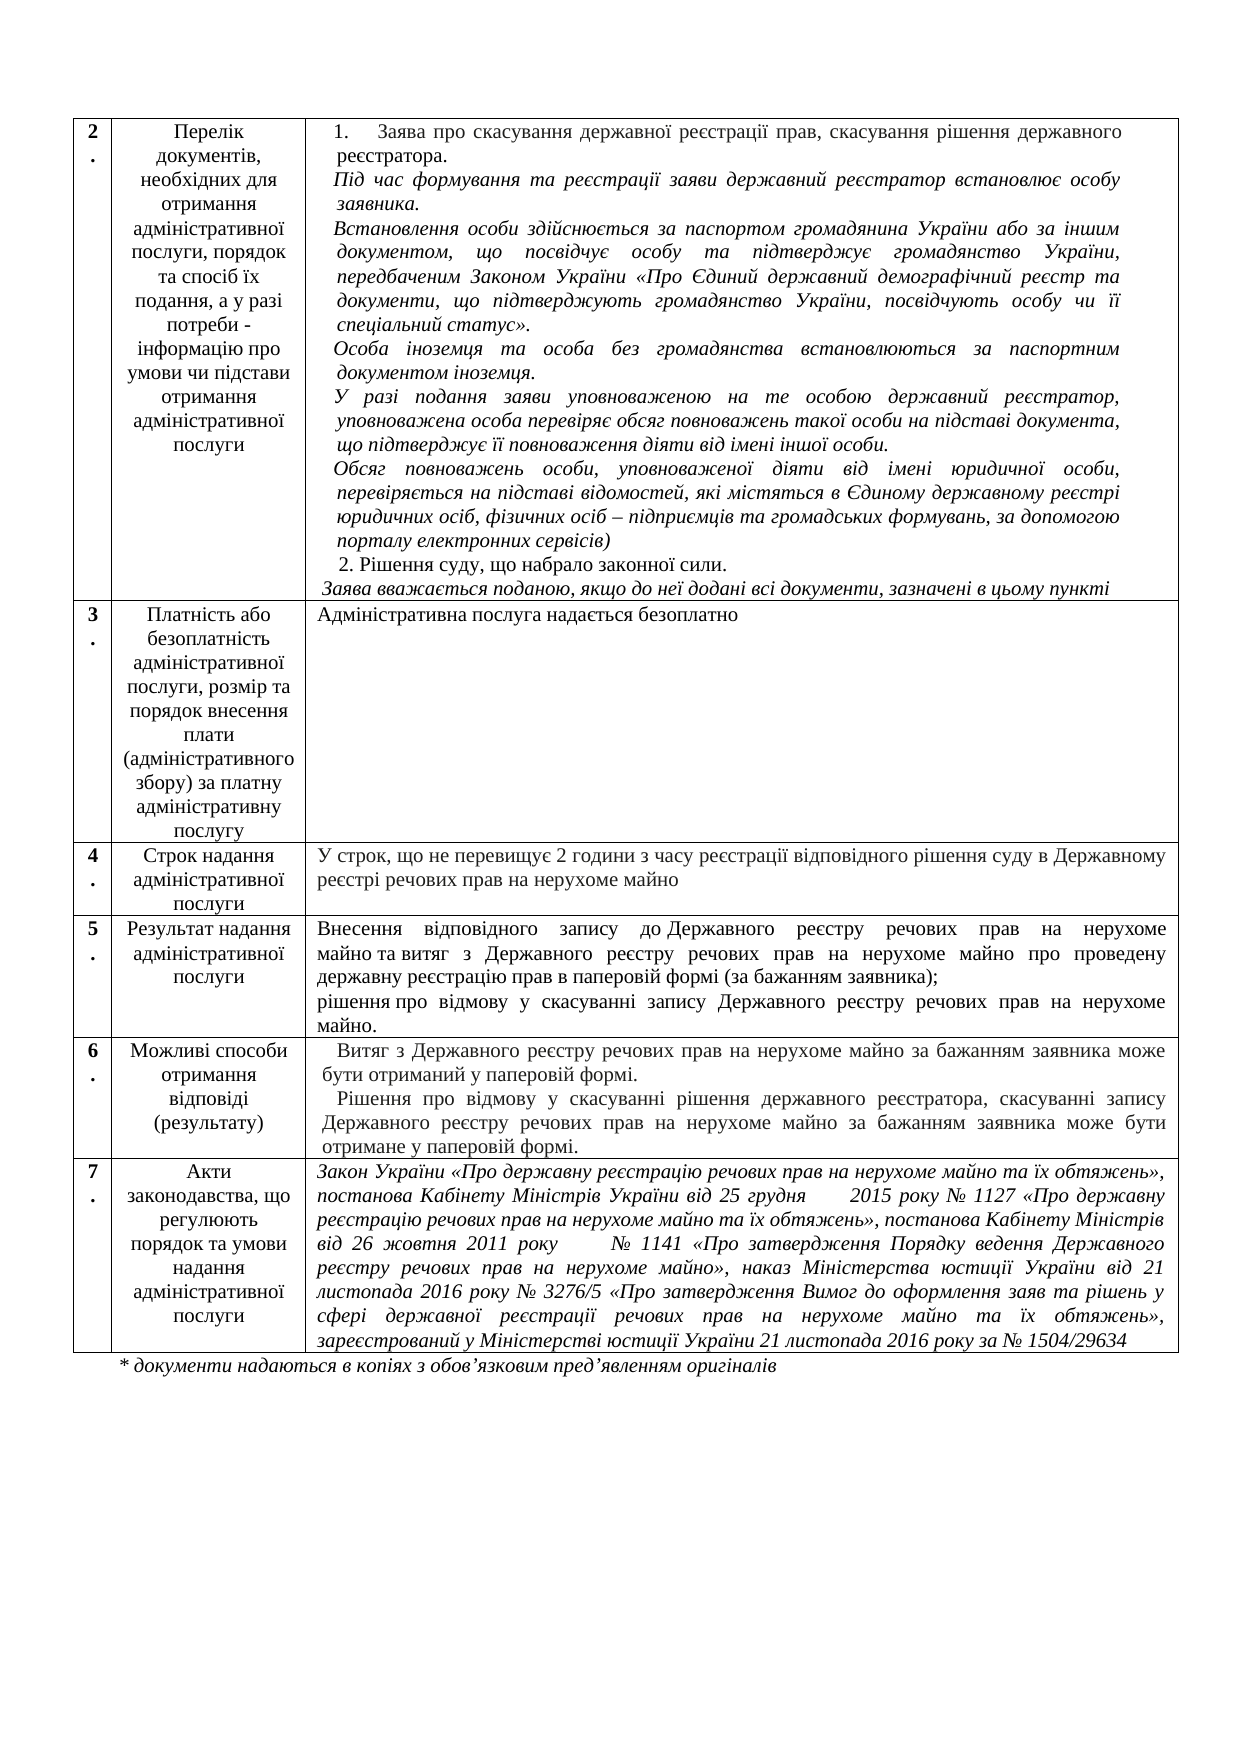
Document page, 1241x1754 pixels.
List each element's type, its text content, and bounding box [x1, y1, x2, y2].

table_cell 7. [74, 1159, 111, 1352]
table_cell Строк надання адміністративної послуги [112, 843, 173, 915]
table_cell Платність або безоплатність адміністративної послуги, розмір та порядок внесення плати (адміністративного збору) за платну адміністративну послугу [112, 601, 305, 842]
table_cell У строк, що не перевищує 2 години з часу реєстрації відповідного рішення суду в Державному реєстрі речових прав на нерухоме майно [306, 843, 1178, 915]
table_cell Строк надання адміністративної послуги [244, 843, 305, 915]
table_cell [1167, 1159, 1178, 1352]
table_cell 4. [74, 843, 111, 915]
table_cell 5. [74, 916, 111, 1037]
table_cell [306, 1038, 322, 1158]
table_cell Заява вважається поданою, якщо до неї додані всі документи, зазначені в цьому пункті [1110, 119, 1178, 600]
table_cell 3. [74, 601, 111, 842]
table_cell 2. [74, 119, 111, 600]
table_cell Акти законодавства, що регулюють порядок та умови надання адміністративної послуги [112, 1159, 305, 1352]
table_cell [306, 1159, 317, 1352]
text * документи надаються в копіях з обов’язковим пред’явленням оригіналів [118, 1353, 1122, 1377]
table_cell Внесення відповідного запису до Державного реєстру речових прав на нерухоме майно та витяг з Державного реєстру речових прав на нерухоме майно про проведену державну реєстрацію прав в паперовій формі (за бажанням заявника); рішення про відмову у скасуванні запису Державного реєстру речових прав на нерухоме майно. [306, 916, 1178, 1037]
table_cell Заява вважається поданою, якщо до неї додані всі документи, зазначені в цьому пункті [306, 119, 333, 600]
table_cell Адміністративна послуга надається безоплатно [306, 601, 1178, 842]
table_cell Результат надання адміністративної послуги [112, 916, 305, 1037]
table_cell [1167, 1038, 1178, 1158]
table_cell Можливі способи отримання відповіді (результату) [112, 1038, 305, 1158]
table_cell Перелік документів, необхідних для отримання адміністративної послуги, порядок та спосіб їх подання, а у разі потреби - інформацію про умови чи підстави отримання адміністративної послуги [112, 119, 305, 600]
table_cell 6. [74, 1038, 111, 1158]
